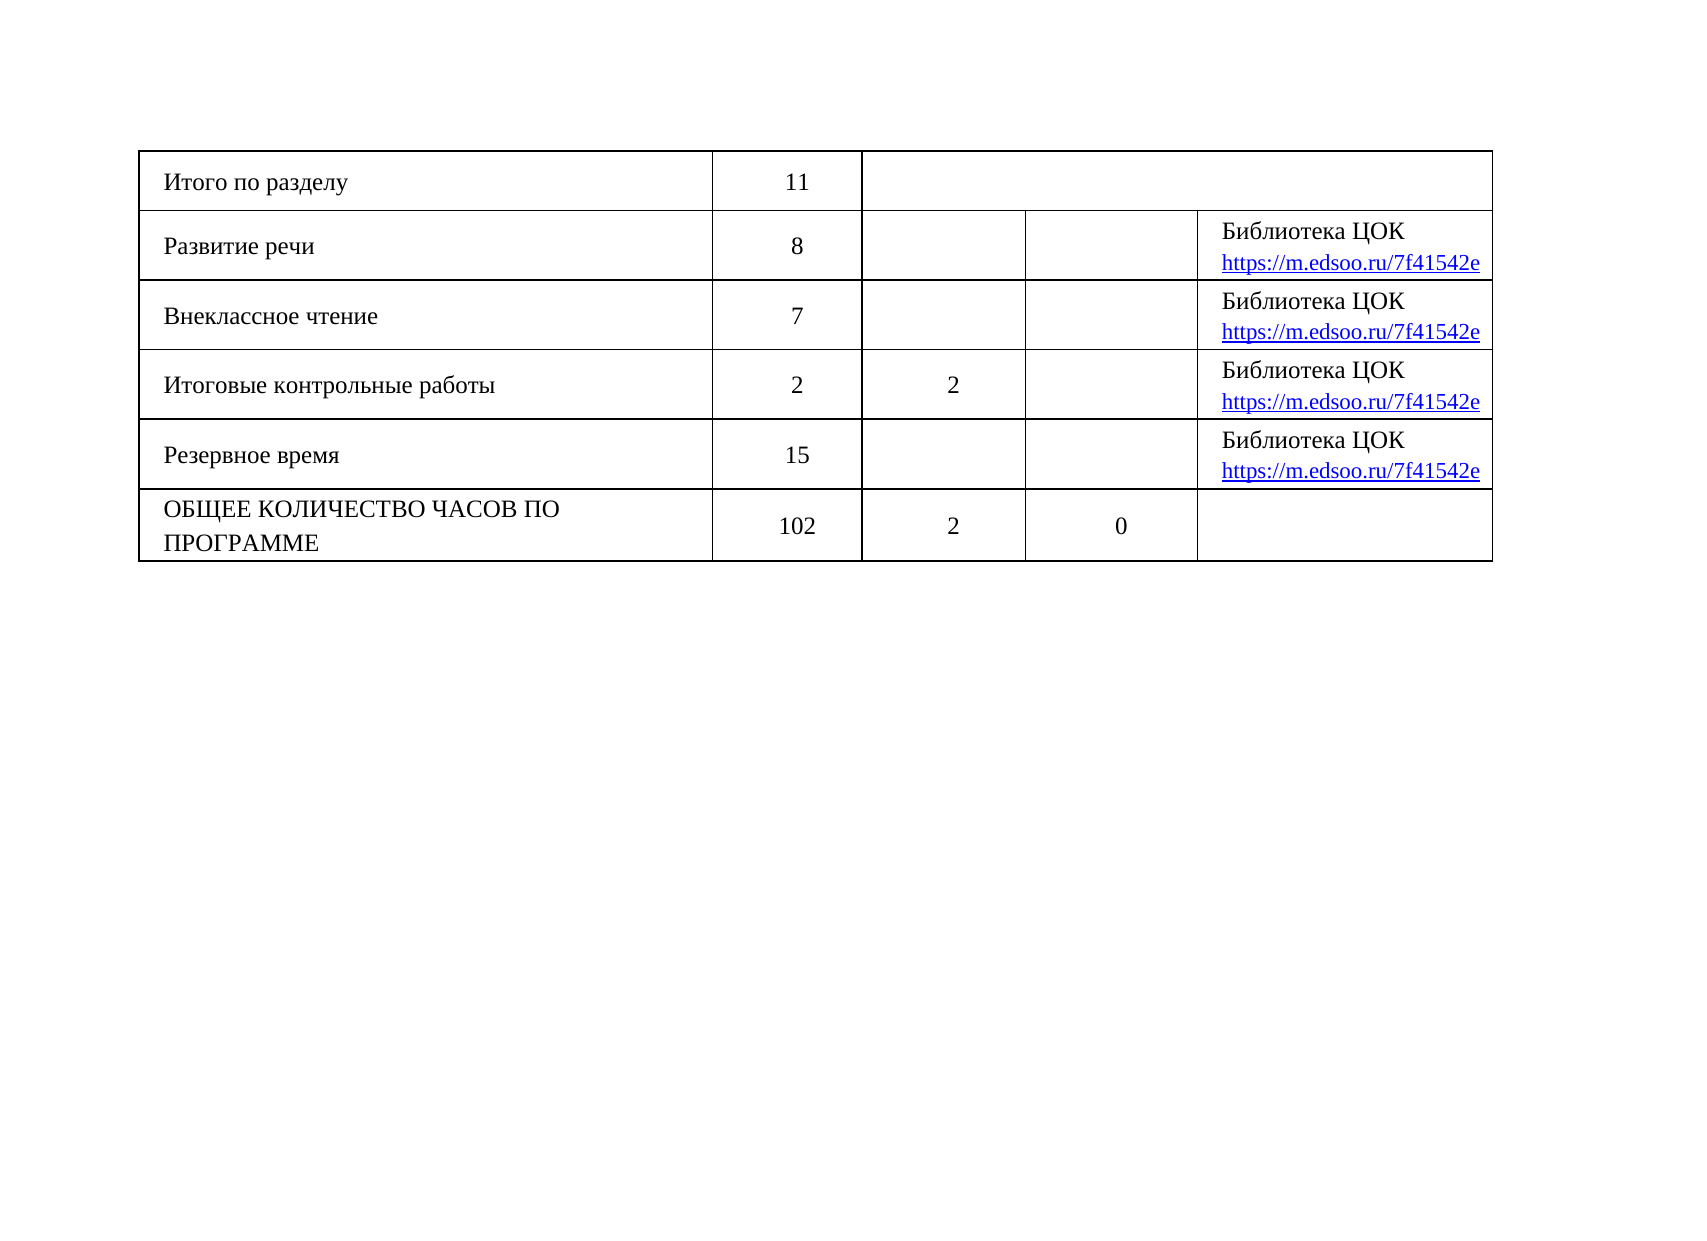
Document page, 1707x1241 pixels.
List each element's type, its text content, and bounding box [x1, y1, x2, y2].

table_cell [863, 420, 1025, 488]
table_cell Внеклассное чтение [140, 281, 712, 349]
table_cell Итого по разделу [140, 152, 712, 209]
table_cell [863, 211, 1025, 279]
table_cell 2 [863, 350, 1025, 418]
table_cell Резервное время [140, 420, 712, 488]
table_cell Библиотека ЦОК https://m.edsoo.ru/7f41542e [1198, 420, 1492, 488]
table_cell [1026, 350, 1197, 418]
table_cell 8 [713, 211, 861, 279]
table_cell 11 [713, 152, 861, 209]
table_cell 2 [863, 490, 1025, 560]
table_cell [1198, 490, 1492, 560]
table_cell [1198, 350, 1492, 418]
table_cell Развитие речи [140, 211, 712, 279]
table_cell ОБЩЕЕ КОЛИЧЕСТВО ЧАСОВ ПО ПРОГРАММЕ [140, 490, 712, 560]
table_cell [1198, 211, 1492, 279]
table_cell [863, 152, 1492, 209]
table_cell [863, 281, 1025, 349]
table_cell [1026, 211, 1197, 279]
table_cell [1198, 281, 1492, 349]
table_cell 102 [713, 490, 861, 560]
table_cell 2 [713, 350, 861, 418]
table_cell 15 [713, 420, 861, 488]
table_cell 0 [1026, 490, 1197, 560]
table_cell [1026, 420, 1197, 488]
table_cell Итоговые контрольные работы [140, 350, 712, 418]
table_cell 7 [713, 281, 861, 349]
table_cell [1026, 281, 1197, 349]
